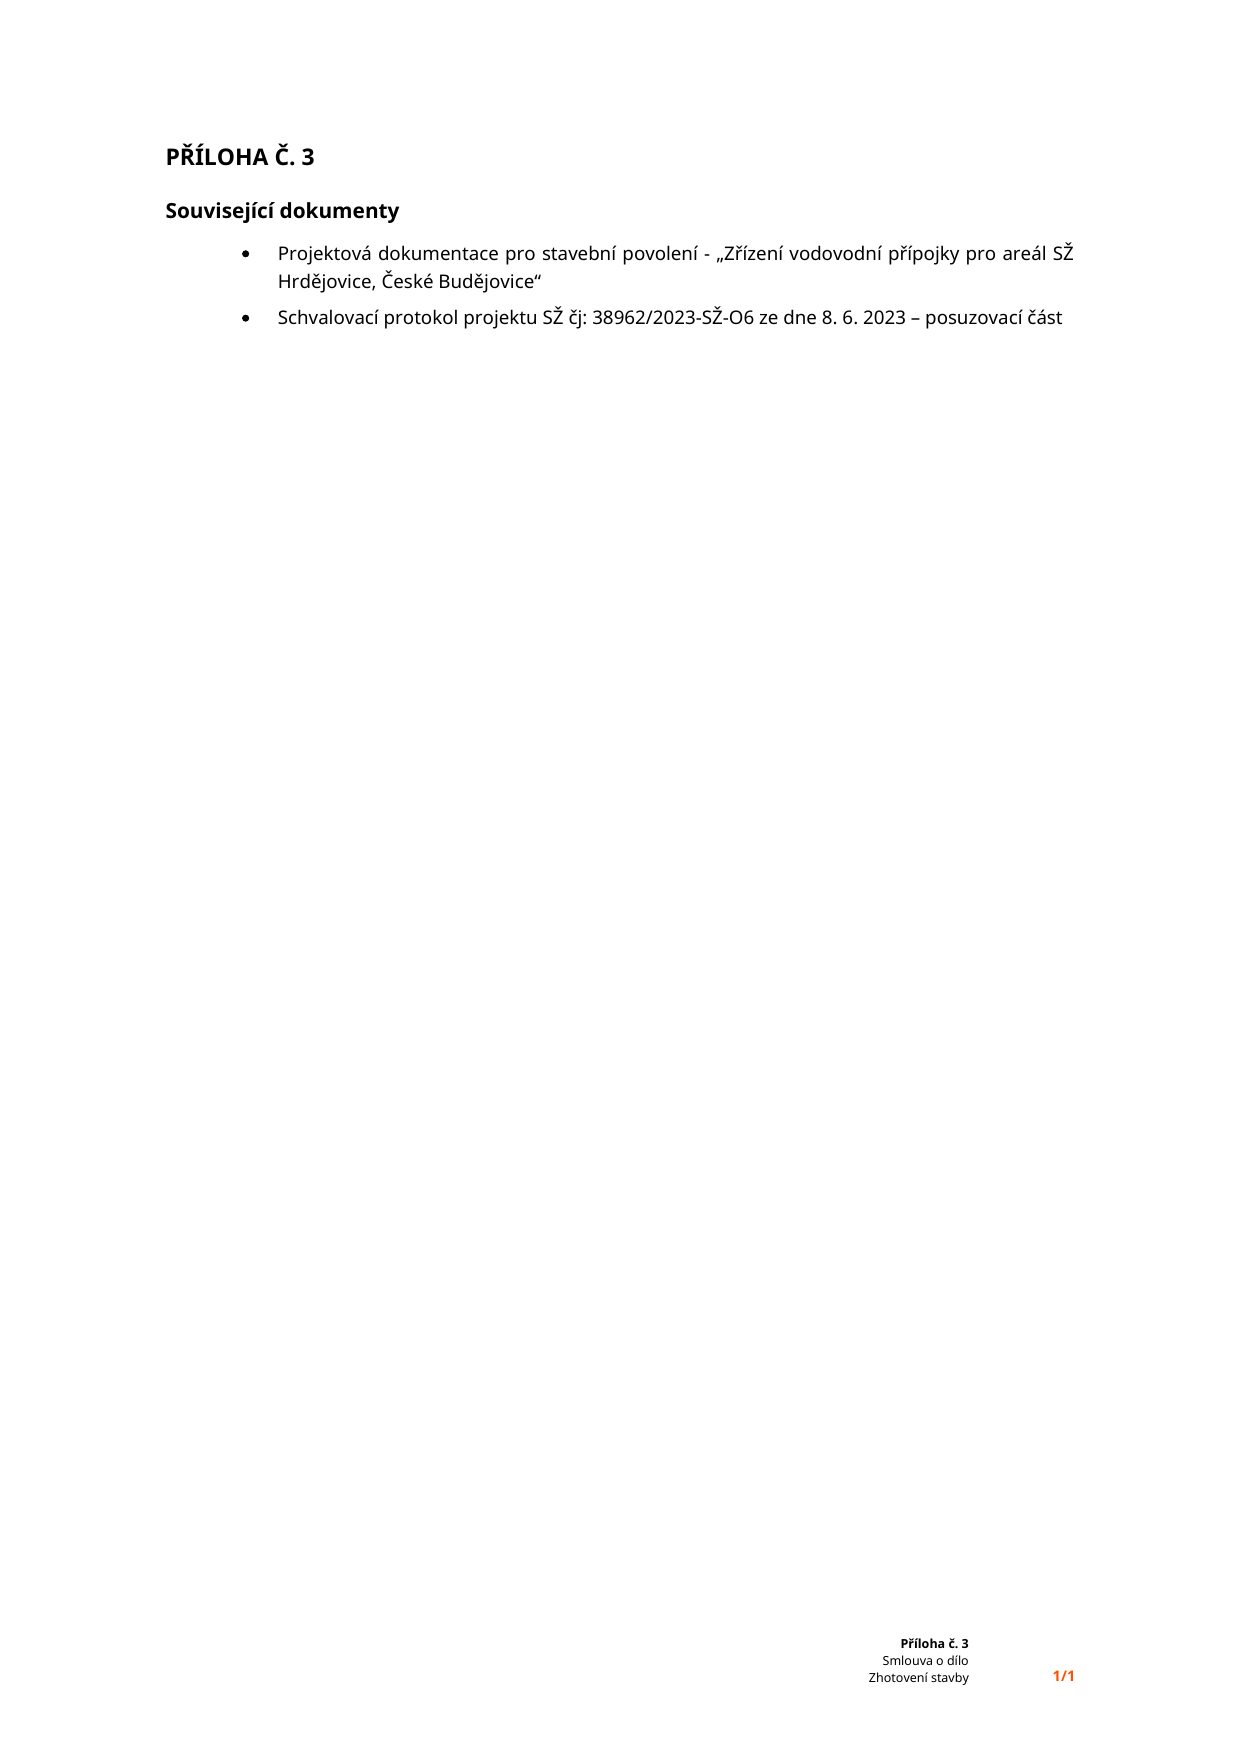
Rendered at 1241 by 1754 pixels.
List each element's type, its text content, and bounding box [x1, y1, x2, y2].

text Schvalovací protokol projektu SŽ čj: 38962/2023-SŽ-O6 ze dne 8. 6. 2023 – posuzovací část [242, 305, 1075, 330]
text Projektová dokumentace pro stavební povolení - „Zřízení vodovodní přípojky pro areál SŽ Hrdějovice, České Budějovice“ [242, 240, 1075, 294]
text Příloha č. 3 [165, 141, 1075, 173]
text Související dokumenty [165, 197, 1075, 225]
